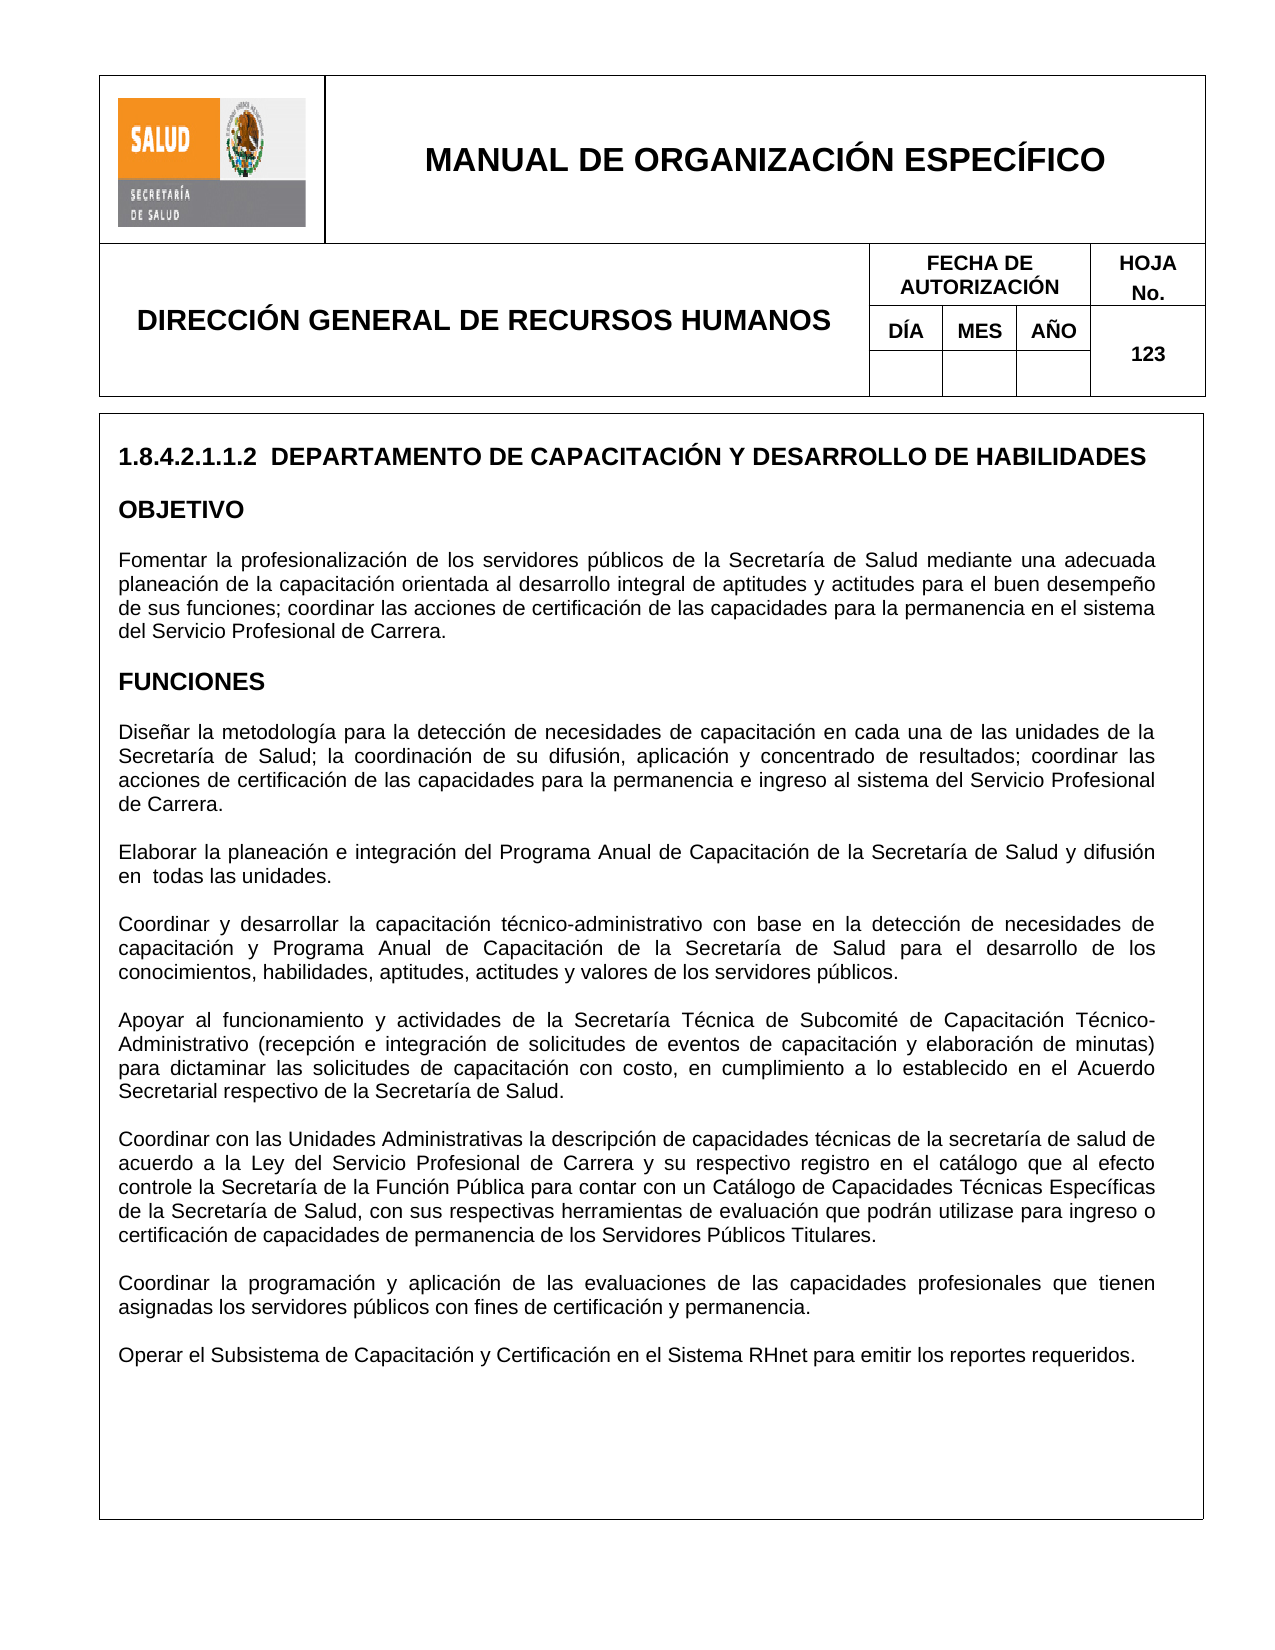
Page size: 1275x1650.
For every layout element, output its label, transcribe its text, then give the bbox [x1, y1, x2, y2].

text Coordinar y desarrollar la capacitación técnico-administrativo con base en la detección de necesidades de capacitación y Programa Anual de Capacitación de la Secretaría de Salud para el desarrollo de los conocimientos, habilidades, aptitudes, actitudes y valores de los servidores públicos. [118, 912, 1157, 983]
picture [118, 98, 306, 227]
text OBJETIVO [118, 495, 1157, 523]
text 1.8.4.2.1.1.2 DEPARTAMENTO DE CAPACITACIÓN Y DESARROLLO DE HABILIDADES [118, 442, 1157, 471]
text Elaborar la planeación e integración del Programa Anual de Capacitación de la Secretaría de Salud y difusión en todas las unidades. [118, 840, 1157, 888]
text FUNCIONES [118, 667, 1157, 696]
text Coordinar la programación y aplicación de las evaluaciones de las capacidades profesionales que tienen asignadas los servidores públicos con fines de certificación y permanencia. [118, 1271, 1157, 1319]
text Coordinar con las Unidades Administrativas la descripción de capacidades técnicas de la secretaría de salud de acuerdo a la Ley del Servicio Profesional de Carrera y su respectivo registro en el catálogo que al efecto controle la Secretaría de la Función Pública para contar con un Catálogo de Capacidades Técnicas Específicas de la Secretaría de Salud, con sus respectivas herramientas de evaluación que podrán utilizase para ingreso o certificación de capacidades de permanencia de los Servidores Públicos Titulares. [118, 1127, 1157, 1247]
text Diseñar la metodología para la detección de necesidades de capacitación en cada una de las unidades de la Secretaría de Salud; la coordinación de su difusión, aplicación y concentrado de resultados; coordinar las acciones de certificación de las capacidades para la permanencia e ingreso al sistema del Servicio Profesional de Carrera. [118, 720, 1157, 816]
text Fomentar la profesionalización de los servidores públicos de la Secretaría de Salud mediante una adecuada planeación de la capacitación orientada al desarrollo integral de aptitudes y actitudes para el buen desempeño de sus funciones; coordinar las acciones de certificación de las capacidades para la permanencia en el sistema del Servicio Profesional de Carrera. [118, 547, 1157, 643]
text Operar el Subsistema de Capacitación y Certificación en el Sistema RHnet para emitir los reportes requeridos. [118, 1343, 1157, 1367]
text Apoyar al funcionamiento y actividades de la Secretaría Técnica de Subcomité de Capacitación Técnico-Administrativo (recepción e integración de solicitudes de eventos de capacitación y elaboración de minutas) para dictaminar las solicitudes de capacitación con costo, en cumplimiento a lo establecido en el Acuerdo Secretarial respectivo de la Secretaría de Salud. [118, 1007, 1157, 1103]
